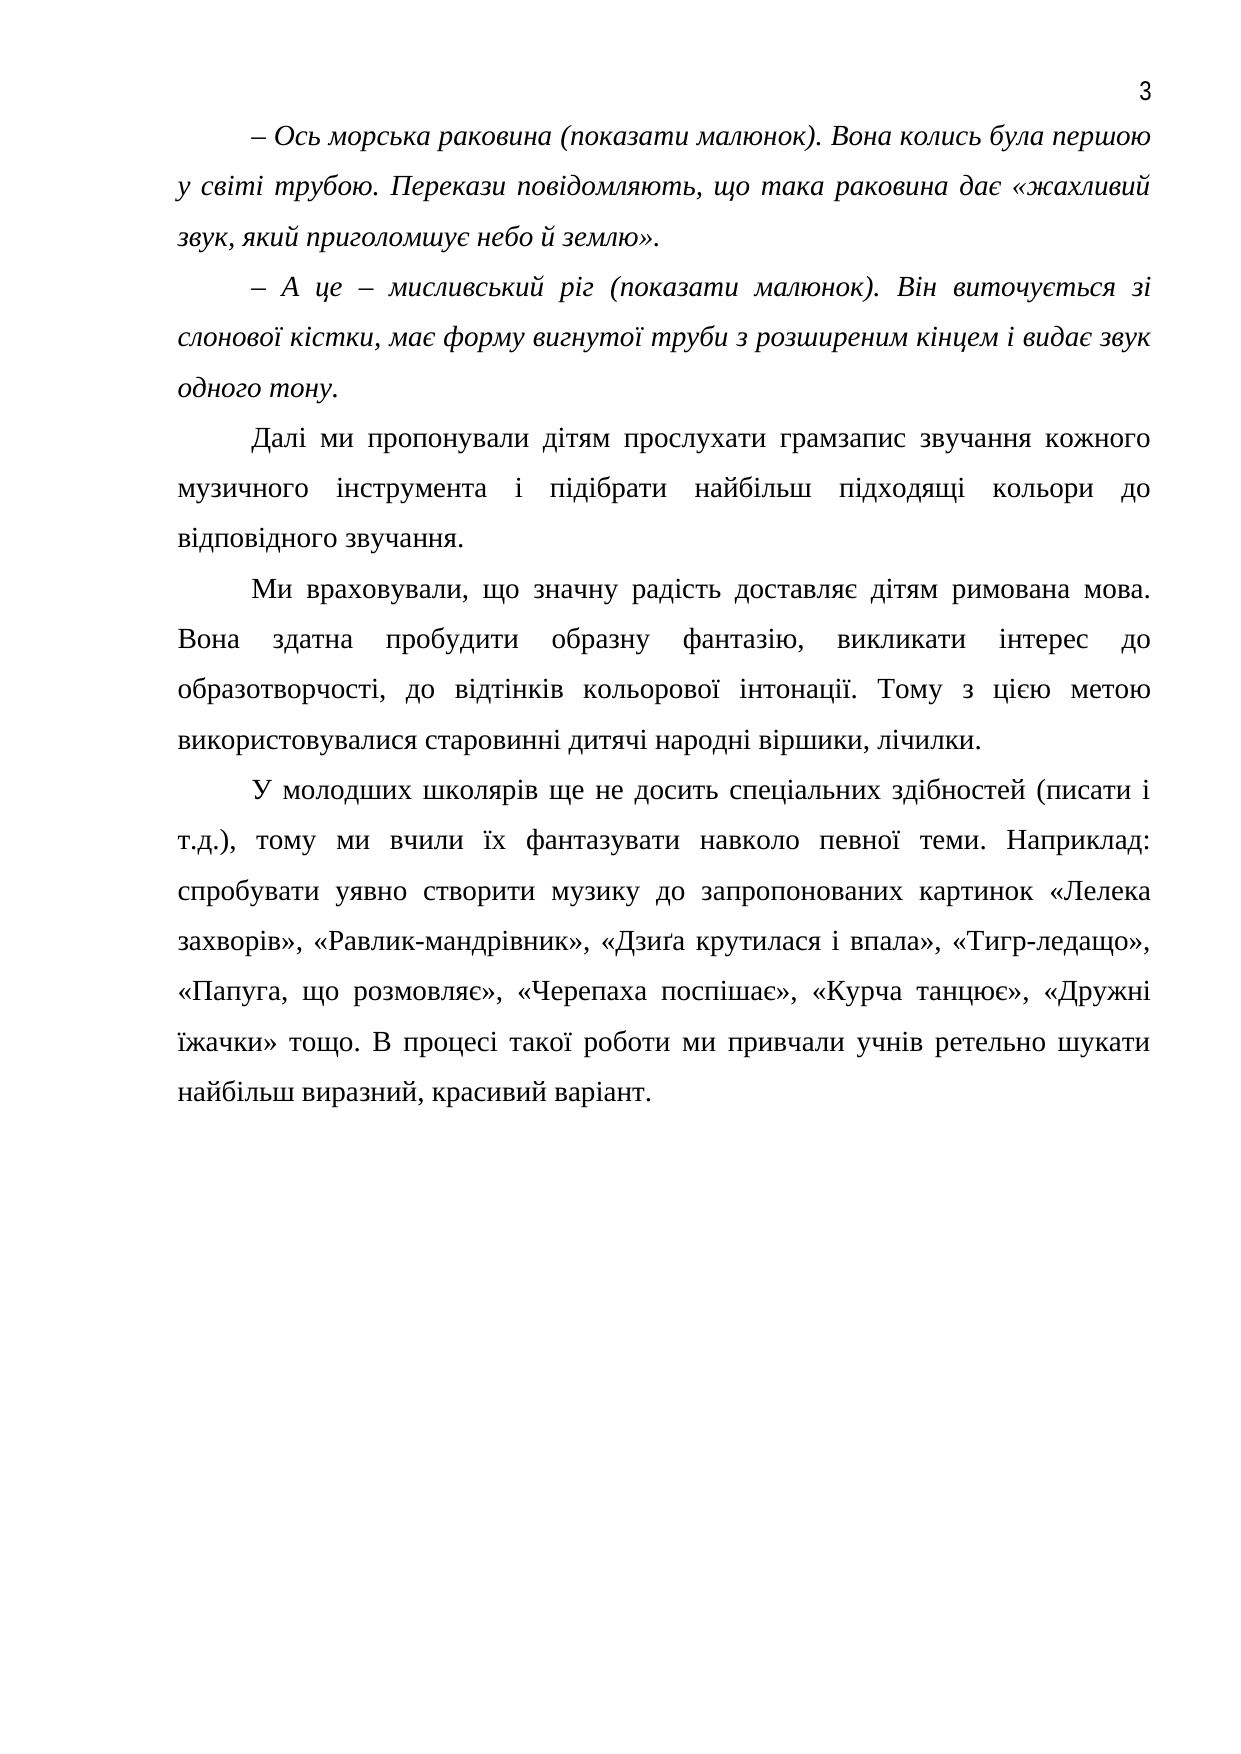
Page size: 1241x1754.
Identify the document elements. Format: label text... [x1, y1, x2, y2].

text – А це – мисливський ріг (показати малюнок). Він виточується зі слонової кістки, має форму вигнутої труби з розширеним кінцем і видає звук одного тону. [177, 269, 1152, 403]
text У молодших школярів ще не досить спеціальних здібностей (писати і т.д.), тому ми вчили їх фантазувати навколо певної теми. Наприклад: спробувати уявно створити музику до запропонованих картинок «Лелека захворів», «Равлик-мандрівник», «Дзиґа крутилася і впала», «Тигр-ледащо», «Папуга, що розмовляє», «Черепаха поспішає», «Курча танцює», «Дружні їжачки» тощо. В процесі такої роботи ми привчали учнів ретельно шукати найбільш виразний, красивий варіант. [177, 772, 1152, 1108]
text – Ось морська раковина (показати малюнок). Вона колись була першою у світі трубою. Перекази повідомляють, що така раковина дає «жахливий звук, який приголомшує небо й землю». [177, 118, 1152, 252]
text Ми враховували, що значну радість доставляє дітям римована мова. Вона здатна пробудити образну фантазію, викликати інтерес до образотворчості, до відтінків кольорової інтонації. Тому з цією метою використовувалися старовинні дитячі народні віршики, лічилки. [177, 571, 1152, 755]
text Далі ми пропонували дітям прослухати грамзапис звучання кожного музичного інструмента і підібрати найбільш підходящі кольори до відповідного звучання. [177, 420, 1152, 554]
